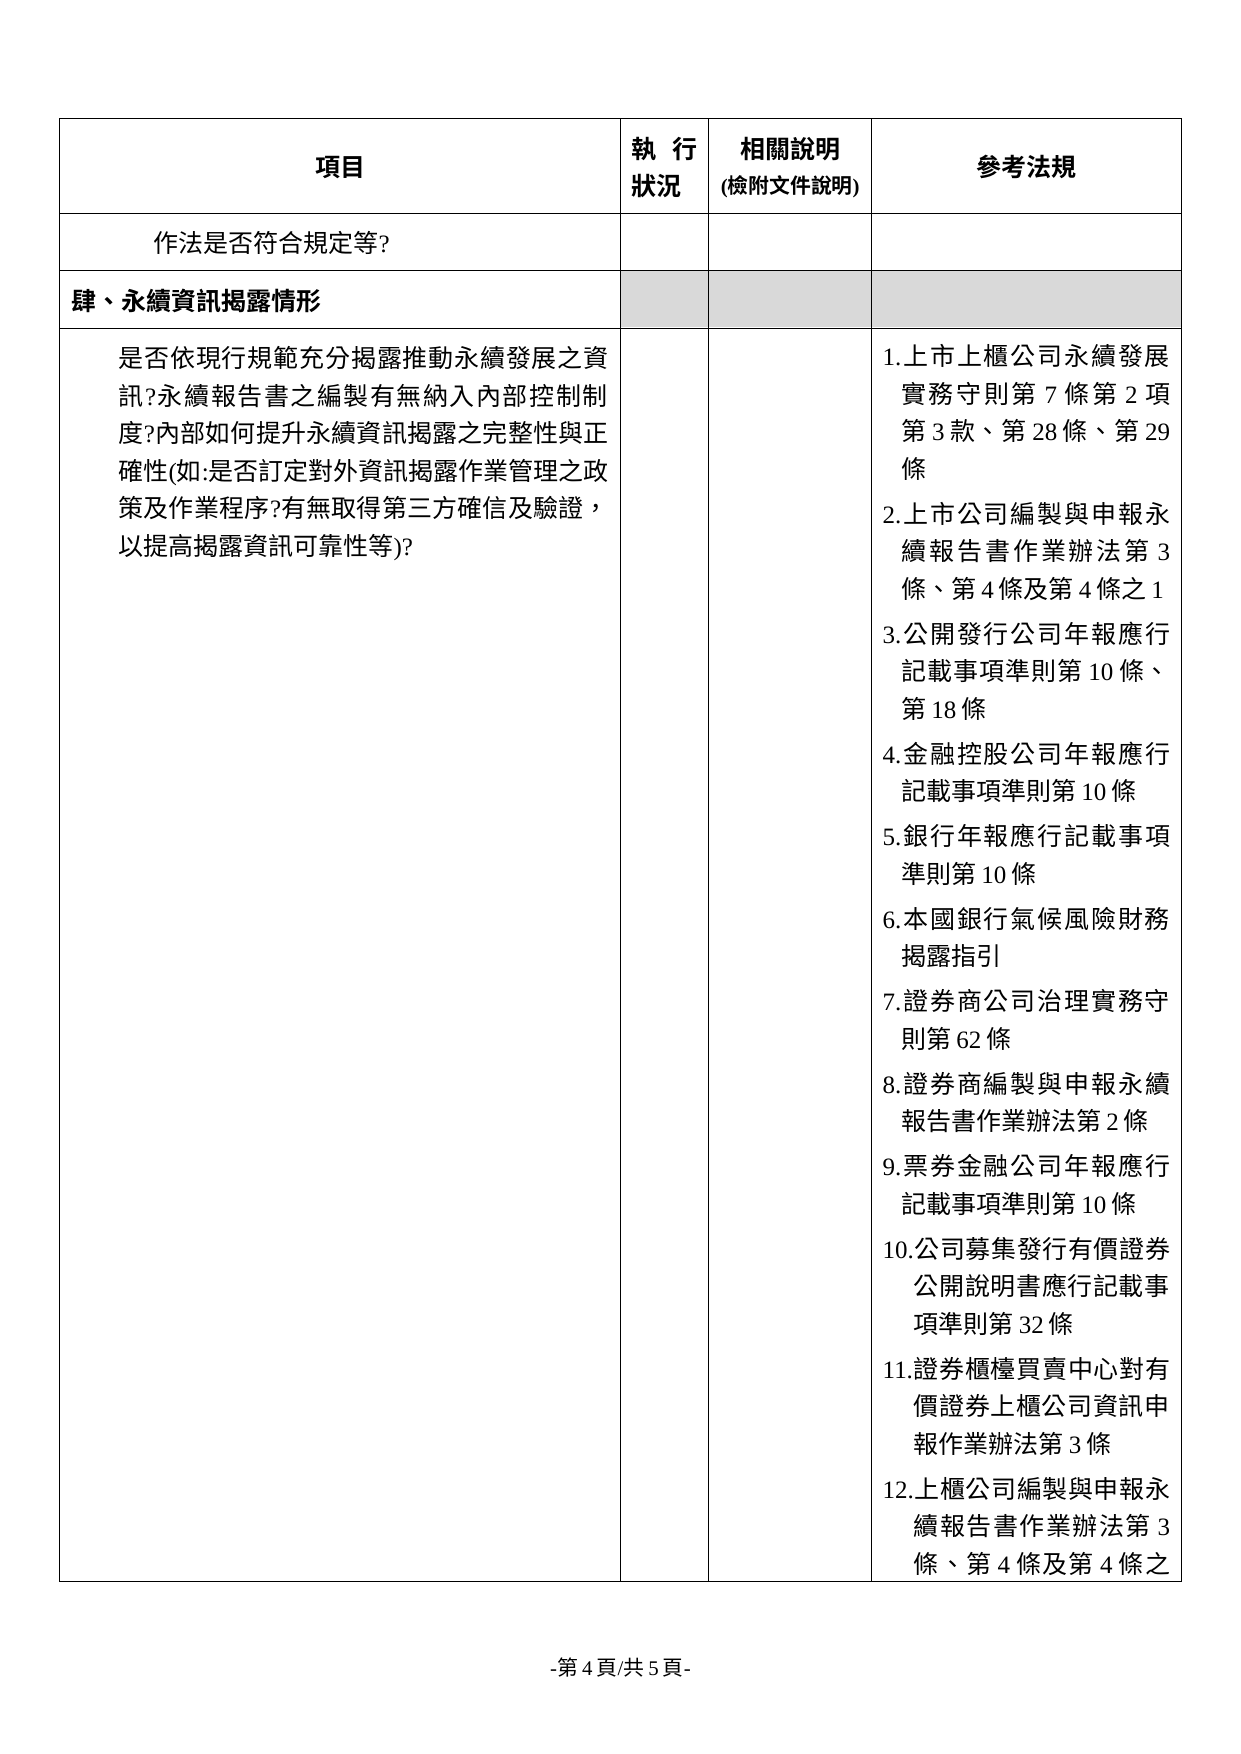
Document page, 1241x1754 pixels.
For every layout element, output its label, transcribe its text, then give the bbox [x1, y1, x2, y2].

table_cell [709, 214, 871, 270]
table_header 執行狀況 [621, 119, 708, 213]
table_cell [621, 214, 708, 270]
table_header 相關說明 (檢附文件說明) [709, 119, 871, 213]
table_cell [872, 271, 1181, 327]
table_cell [60, 329, 620, 1581]
table_header 項目 [60, 119, 620, 213]
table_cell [60, 214, 620, 270]
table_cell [872, 214, 1181, 270]
table_header 參考法規 [872, 119, 1181, 213]
table_cell [621, 329, 708, 1581]
table_cell [621, 271, 708, 327]
table_cell [709, 329, 871, 1581]
table_cell [709, 271, 871, 327]
table_cell 肆、永續資訊揭露情形 [60, 271, 620, 327]
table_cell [872, 329, 1181, 1581]
